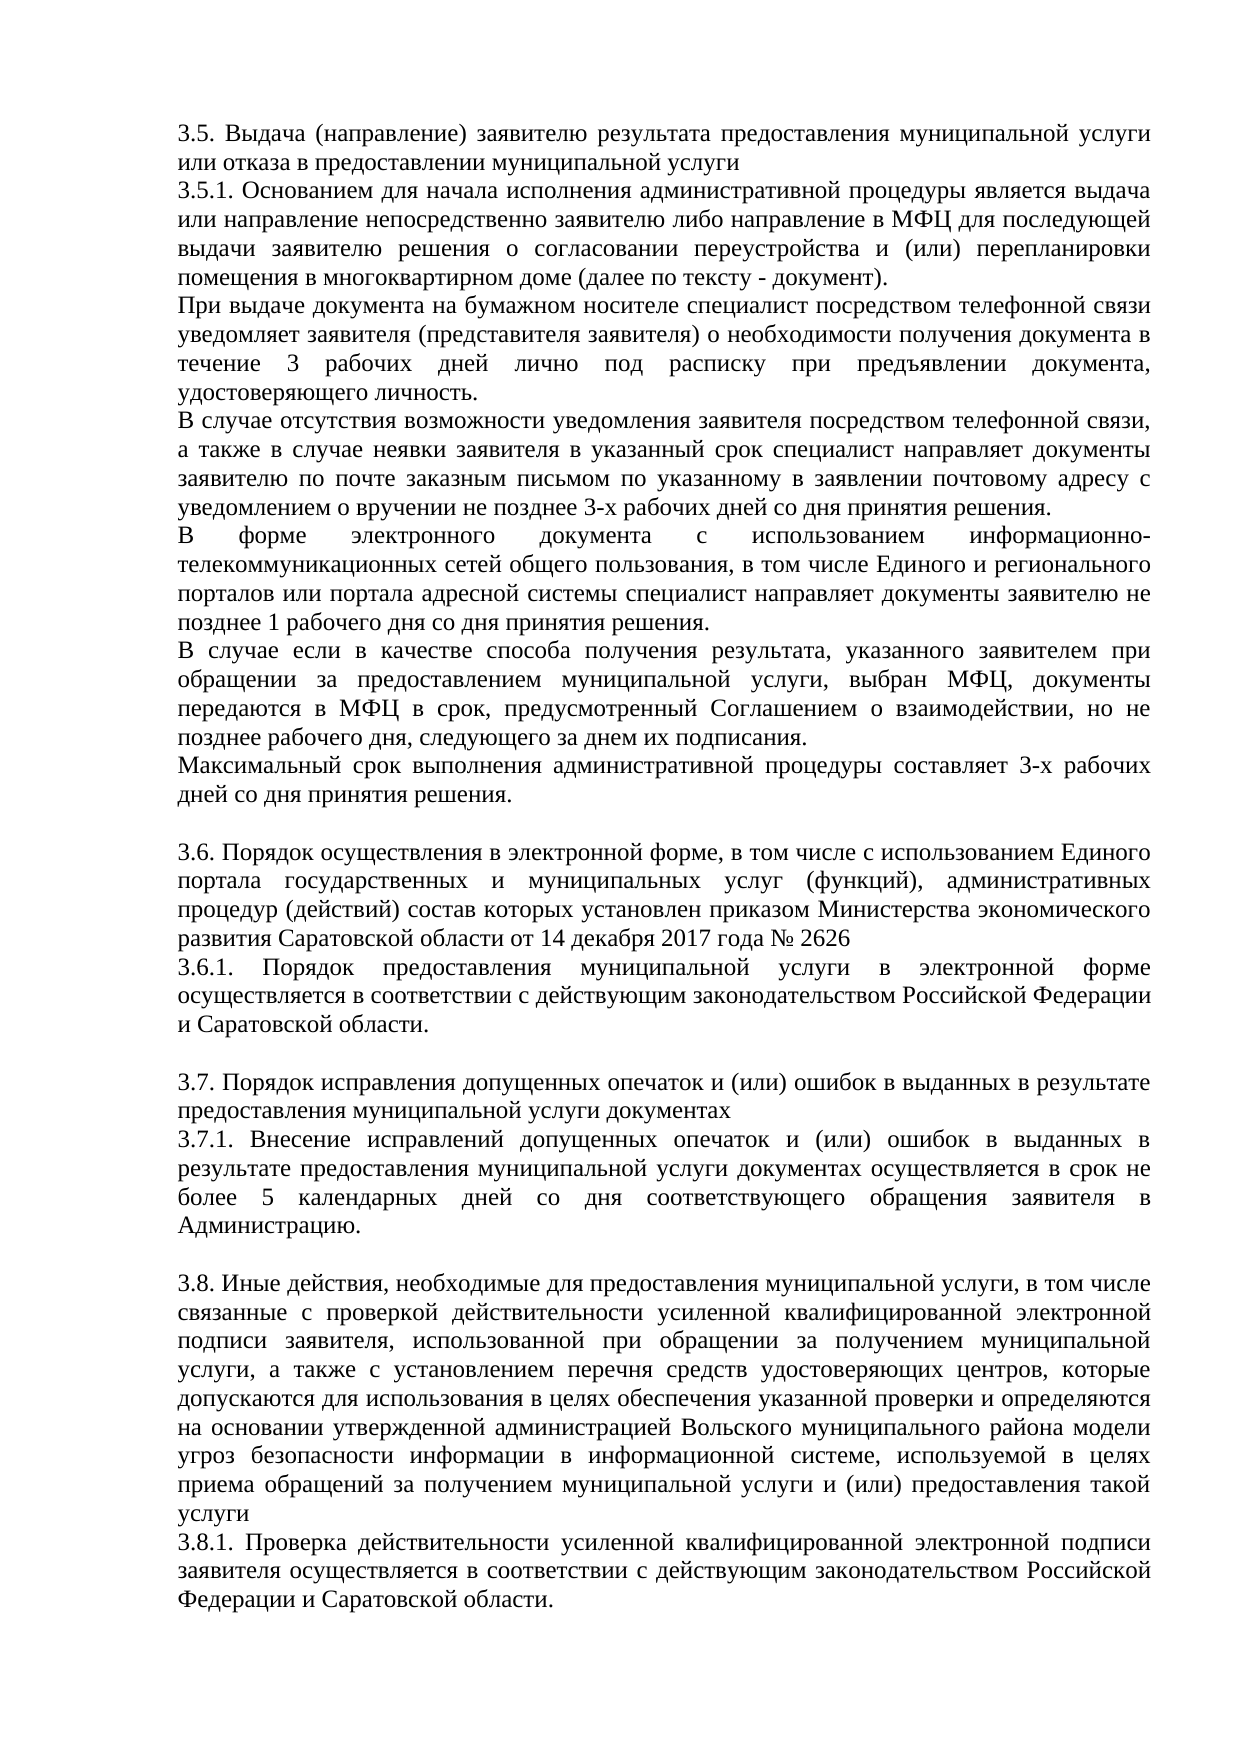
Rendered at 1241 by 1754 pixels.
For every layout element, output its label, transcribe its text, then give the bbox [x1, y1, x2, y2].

text 3.8.1. Проверка действительности усиленной квалифицированной электронной подписи заявителя осуществляется в соответствии с действующим законодательством Российской Федерации и Саратовской области. [177, 1527, 1152, 1613]
text 3.8. Иные действия, необходимые для предоставления муниципальной услуги, в том числе связанные с проверкой действительности усиленной квалифицированной электронной подписи заявителя, использованной при обращении за получением муниципальной услуги, а также с установлением перечня средств удостоверяющих центров, которые допускаются для использования в целях обеспечения указанной проверки и определяются на основании утвержденной администрацией Вольского муниципального района модели угроз безопасности информации в информационной системе, используемой в целях приема обращений за получением муниципальной услуги и (или) предоставления такой услуги [177, 1268, 1152, 1527]
text 3.5. Выдача (направление) заявителю результата предоставления муниципальной услуги или отказа в предоставлении муниципальной услуги [177, 118, 1152, 176]
text 3.7.1. Внесение исправлений допущенных опечаток и (или) ошибок в выданных в результате предоставления муниципальной услуги документах осуществляется в срок не более 5 календарных дней со дня соответствующего обращения заявителя в Администрацию. [177, 1124, 1152, 1239]
text В форме электронного документа с использованием информационно-телекоммуникационных сетей общего пользования, в том числе Единого и регионального порталов или портала адресной системы специалист направляет документы заявителю не позднее 1 рабочего дня со дня принятия решения. [177, 521, 1152, 636]
text 3.6.1. Порядок предоставления муниципальной услуги в электронной форме осуществляется в соответствии с действующим законодательством Российской Федерации и Саратовской области. [177, 952, 1152, 1038]
text 3.7. Порядок исправления допущенных опечаток и (или) ошибок в выданных в результате предоставления муниципальной услуги документах [177, 1067, 1152, 1124]
text 3.6. Порядок осуществления в электронной форме, в том числе с использованием Единого портала государственных и муниципальных услуг (функций), административных процедур (действий) состав которых установлен приказом Министерства экономического развития Саратовской области от 14 декабря 2017 года № 2626 [177, 837, 1152, 952]
text Максимальный срок выполнения административной процедуры составляет 3-х рабочих дней со дня принятия решения. [177, 751, 1152, 808]
text В случае если в качестве способа получения результата, указанного заявителем при обращении за предоставлением муниципальной услуги, выбран МФЦ, документы передаются в МФЦ в срок, предусмотренный Соглашением о взаимодействии, но не позднее рабочего дня, следующего за днем их подписания. [177, 636, 1152, 751]
text При выдаче документа на бумажном носителе специалист посредством телефонной связи уведомляет заявителя (представителя заявителя) о необходимости получения документа в течение 3 рабочих дней лично под расписку при предъявлении документа, удостоверяющего личность. [177, 291, 1152, 406]
text 3.5.1. Основанием для начала исполнения административной процедуры является выдача или направление непосредственно заявителю либо направление в МФЦ для последующей выдачи заявителю решения о согласовании переустройства и (или) перепланировки помещения в многоквартирном доме (далее по тексту - документ). [177, 176, 1152, 291]
text В случае отсутствия возможности уведомления заявителя посредством телефонной связи, а также в случае неявки заявителя в указанный срок специалист направляет документы заявителю по почте заказным письмом по указанному в заявлении почтовому адресу с уведомлением о вручении не позднее 3-х рабочих дней со дня принятия решения. [177, 406, 1152, 521]
